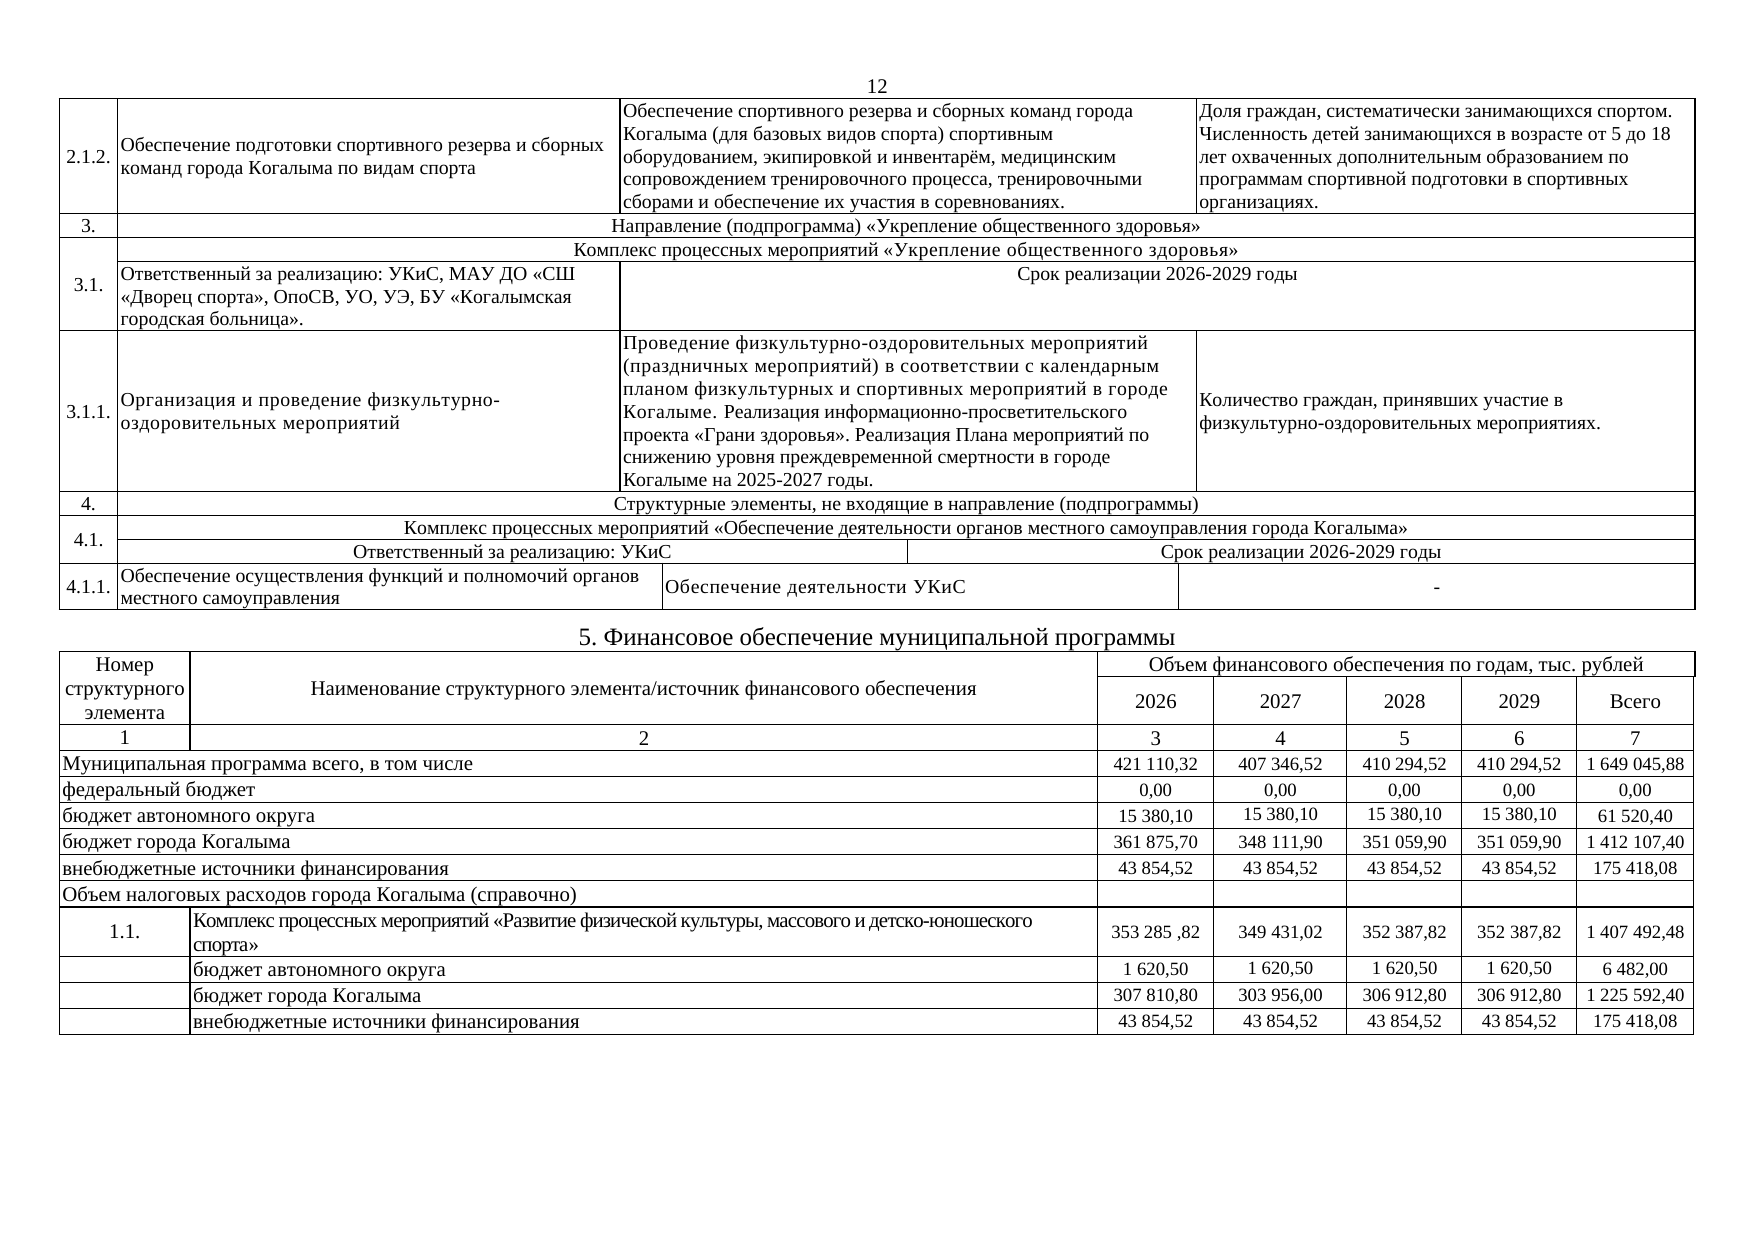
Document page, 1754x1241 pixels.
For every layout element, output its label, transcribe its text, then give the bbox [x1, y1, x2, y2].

table_cell [1347, 881, 1461, 906]
table_cell 15 380,10 [1098, 803, 1213, 828]
table_cell бюджет города Когалыма [60, 829, 1097, 854]
table_cell 43 854,52 [1462, 1009, 1576, 1034]
table_cell Структурные элементы, не входящие в направление (подпрограммы) [118, 492, 1694, 515]
table_cell Всего [1577, 677, 1693, 724]
table_cell 6 [1462, 725, 1576, 750]
table_cell 175 418,08 [1577, 855, 1693, 880]
table_cell 1 620,50 [1098, 957, 1213, 982]
table_cell 3.1. [60, 238, 117, 330]
table_cell 61 520,40 [1577, 803, 1693, 828]
text 5. Финансовое обеспечение муниципальной программы [59, 622, 1695, 651]
table_cell 2029 [1462, 677, 1576, 724]
table_cell 1 620,50 [1462, 957, 1576, 982]
table_cell [1462, 881, 1576, 906]
table_cell 1 620,50 [1347, 957, 1461, 982]
table_cell [60, 957, 189, 982]
table_cell 43 854,52 [1347, 1009, 1461, 1034]
table_header Обеспечение подготовки спортивного резерва и сборных команд города Когалыма по видам спорта [118, 99, 619, 213]
table_cell Комплекс процессных мероприятий «Укрепление общественного здоровья» [118, 238, 1694, 261]
table_cell 43 854,52 [1462, 855, 1576, 880]
table_cell 1 649 045,88 [1577, 751, 1693, 776]
table_cell 4.1.1. [60, 564, 117, 609]
table_cell [1577, 881, 1693, 906]
table_cell 3. [60, 214, 117, 237]
table_cell внебюджетные источники финансирования [191, 1009, 1097, 1034]
table_header Наименование структурного элемента/источник финансового обеспечения [191, 652, 1097, 724]
table_cell 2026 [1098, 677, 1213, 724]
table_cell 421 110,32 [1098, 751, 1213, 776]
table_cell Проведение физкультурно-оздоровительных мероприятий (праздничных мероприятий) в соответствии с календарным планом физкультурных и спортивных мероприятий в городе Когалыме. Реализация информационно-просветительского проекта «Грани здоровья». Реализация Плана мероприятий по снижению уровня преждевременной смертности в городе Когалыме на 2025-2027 годы. [621, 331, 1196, 491]
table_cell 4.1. [60, 516, 117, 562]
table_cell Обеспечение осуществления функций и полномочий органов местного самоуправления [118, 564, 662, 609]
table_cell 6 482,00 [1577, 957, 1693, 982]
table_cell 5 [1347, 725, 1461, 750]
table_cell 361 875,70 [1098, 829, 1213, 854]
table_cell Направление (подпрограмма) «Укрепление общественного здоровья» [118, 214, 1694, 237]
table_cell Ответственный за реализацию: УКиС, МАУ ДО «СШ «Дворец спорта», ОпоСВ, УО, УЭ, БУ «Когалымская городская больница». [118, 262, 619, 330]
table_cell Комплекс процессных мероприятий «Обеспечение деятельности органов местного самоуправления города Когалыма» [118, 516, 1694, 539]
table_cell 4 [1214, 725, 1346, 750]
table_cell 43 854,52 [1098, 855, 1213, 880]
table_cell 3 [1098, 725, 1213, 750]
table_cell 303 956,00 [1214, 983, 1346, 1008]
table_cell 2 [191, 725, 1097, 750]
table_cell 1 412 107,40 [1577, 829, 1693, 854]
table_cell 306 912,80 [1347, 983, 1461, 1008]
table_cell 407 346,52 [1214, 751, 1346, 776]
table_cell 1 407 492,48 [1577, 908, 1693, 956]
table_cell Срок реализации 2026-2029 годы [908, 540, 1694, 562]
table_header Доля граждан, систематически занимающихся спортом. Численность детей занимающихся в возрасте от 5 до 18 лет охваченных дополнительным образованием по программам спортивной подготовки в спортивных организациях. [1197, 99, 1694, 213]
table_cell 353 285 ,82 [1098, 908, 1213, 956]
table_cell 43 854,52 [1347, 855, 1461, 880]
table_cell 15 380,10 [1462, 803, 1576, 828]
table_cell 352 387,82 [1347, 908, 1461, 956]
table_cell Комплекс процессных мероприятий «Развитие физической культуры, массового и детско-юношеского спорта» [191, 908, 1097, 956]
table_cell 1 [60, 725, 189, 750]
table_cell бюджет автономного округа [60, 803, 1097, 828]
table_cell 2028 [1347, 677, 1461, 724]
table_cell Объем налоговых расходов города Когалыма (справочно) [60, 881, 1097, 906]
table_cell 3.1.1. [60, 331, 117, 491]
table_cell Ответственный за реализацию: УКиС [118, 540, 907, 562]
table_cell Срок реализации 2026-2029 годы [621, 262, 1694, 330]
table_cell 1 620,50 [1214, 957, 1346, 982]
table_cell 15 380,10 [1347, 803, 1461, 828]
table_cell 410 294,52 [1347, 751, 1461, 776]
table_cell 43 854,52 [1098, 1009, 1213, 1034]
table_cell [60, 983, 189, 1008]
table_cell 2027 [1214, 677, 1346, 724]
table_cell 410 294,52 [1462, 751, 1576, 776]
table_cell 0,00 [1214, 777, 1346, 802]
table_cell Обеспечение деятельности УКиС [663, 564, 1178, 609]
table_header 2.1.2. [60, 99, 117, 213]
table_cell 0,00 [1098, 777, 1213, 802]
table_cell 15 380,10 [1214, 803, 1346, 828]
table_cell 0,00 [1462, 777, 1576, 802]
table_cell [60, 1009, 189, 1034]
table_header Объем финансового обеспечения по годам, тыс. рублей [1098, 652, 1694, 676]
table_cell 43 854,52 [1214, 855, 1346, 880]
table_cell Количество граждан, принявших участие в физкультурно-оздоровительных мероприятиях. [1197, 331, 1694, 491]
table_cell [1098, 881, 1213, 906]
table_cell бюджет автономного округа [191, 957, 1097, 982]
table_cell внебюджетные источники финансирования [60, 855, 1097, 880]
table_cell бюджет города Когалыма [191, 983, 1097, 1008]
table_cell 349 431,02 [1214, 908, 1346, 956]
table_cell 7 [1577, 725, 1693, 750]
table_cell Организация и проведение физкультурно-оздоровительных мероприятий [118, 331, 619, 491]
table_cell 307 810,80 [1098, 983, 1213, 1008]
table_cell 0,00 [1347, 777, 1461, 802]
table_cell 306 912,80 [1462, 983, 1576, 1008]
table_cell 351 059,90 [1462, 829, 1576, 854]
table_cell 0,00 [1577, 777, 1693, 802]
table_cell 1.1. [60, 908, 189, 956]
table_cell Муниципальная программа всего, в том числе [60, 751, 1097, 776]
table_cell федеральный бюджет [60, 777, 1097, 802]
table_cell 4. [60, 492, 117, 515]
table_cell 43 854,52 [1214, 1009, 1346, 1034]
table_header Обеспечение спортивного резерва и сборных команд города Когалыма (для базовых видов спорта) спортивным оборудованием, экипировкой и инвентарём, медицинским сопровождением тренировочного процесса, тренировочными сборами и обеспечение их участия в соревнованиях. [621, 99, 1196, 213]
table_cell 175 418,08 [1577, 1009, 1693, 1034]
table_cell 351 059,90 [1347, 829, 1461, 854]
table_cell [1214, 881, 1346, 906]
table_cell - [1179, 564, 1694, 609]
table_header Номер структурного элемента [60, 652, 189, 724]
table_cell 352 387,82 [1462, 908, 1576, 956]
table_cell 1 225 592,40 [1577, 983, 1693, 1008]
table_cell 348 111,90 [1214, 829, 1346, 854]
